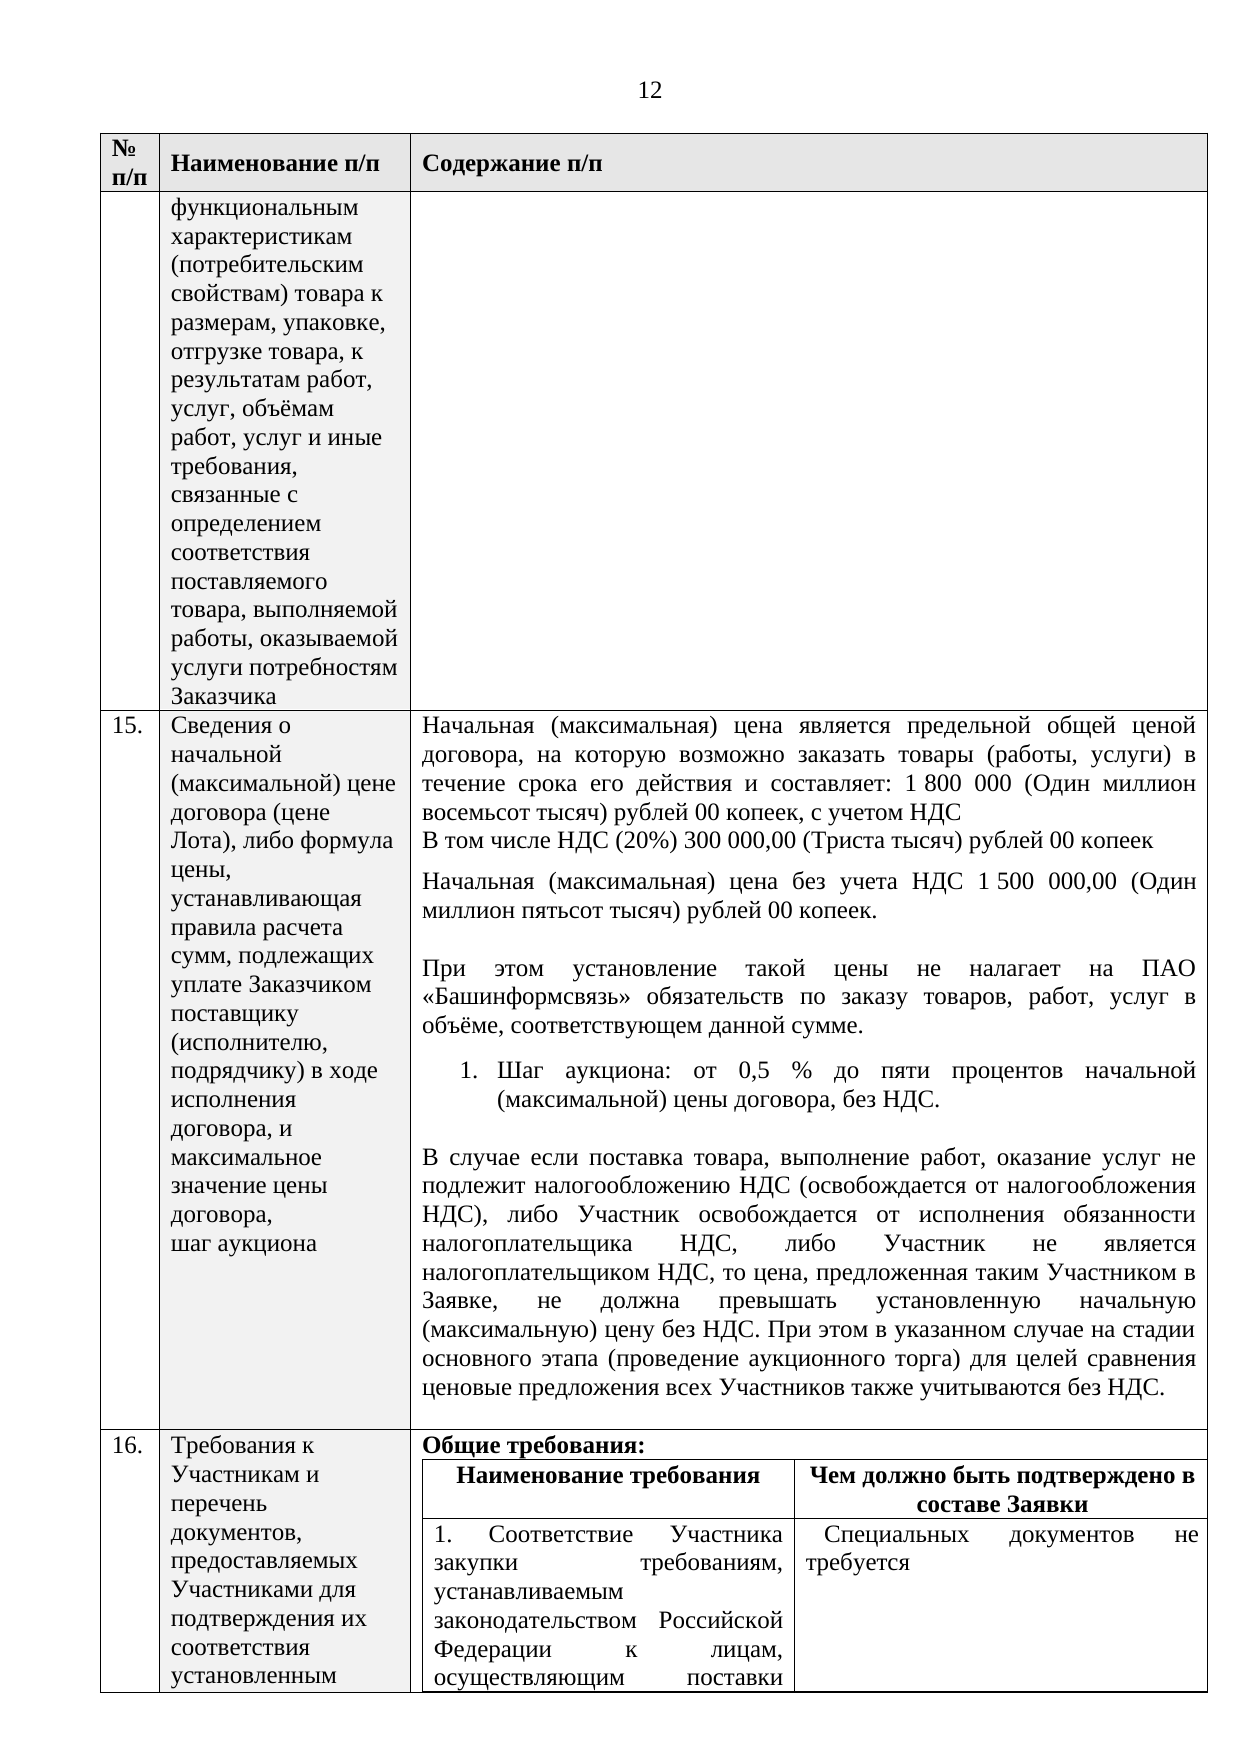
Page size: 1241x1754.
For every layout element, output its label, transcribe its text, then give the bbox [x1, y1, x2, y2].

table_header Наименование п/п [160, 134, 410, 191]
table_cell [101, 192, 159, 709]
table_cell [160, 192, 410, 709]
table_header № п/п [101, 134, 159, 191]
table_cell Сведения о начальной (максимальной) цене договора (цене Лота), либо формула цены, устанавливающая правила расчета сумм, подлежащих уплате Заказчиком поставщику (исполнителю, подрядчику) в ходе исполнения договора, и максимальное значение цены договора, шаг аукциона [160, 711, 410, 1429]
table_header Содержание п/п [411, 134, 1207, 191]
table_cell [160, 1430, 410, 1692]
table_cell [101, 711, 159, 1429]
table_cell [101, 1430, 159, 1692]
table_cell Начальная (максимальная) цена является предельной общей ценой договора, на которую возможно заказать товары (работы, услуги) в течение срока его действия и составляет: 1 800 000 (Один миллион восемьсот тысяч) рублей 00 копеек, с учетом НДС В том числе НДС (20%) 300 000,00 (Триста тысяч) рублей 00 копеек Начальная (максимальная) цена без учета НДС 1 500 000,00 (Один миллион пятьсот тысяч) рублей 00 копеек. При этом установление такой цены не налагает на ПАО «Башинформсвязь» обязательств по заказу товаров, работ, услуг в объёме, соответствующем данной сумме. Шаг аукциона: от 0,5 % до пяти процентов начальной (максимальной) цены договора, без НДС. В случае если поставка товара, выполнение работ, оказание услуг не подлежит налогообложению НДС (освобождается от налогообложения НДС), либо Участник освобождается от исполнения обязанности налогоплательщика НДС, либо Участник не является налогоплательщиком НДС, то цена, предложенная таким Участником в Заявке, не должна превышать установленную начальную (максимальную) цену без НДС. При этом в указанном случае на стадии основного этапа (проведение аукционного торга) для целей сравнения ценовые предложения всех Участников также учитываются без НДС. [411, 711, 1207, 1429]
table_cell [411, 192, 1207, 709]
